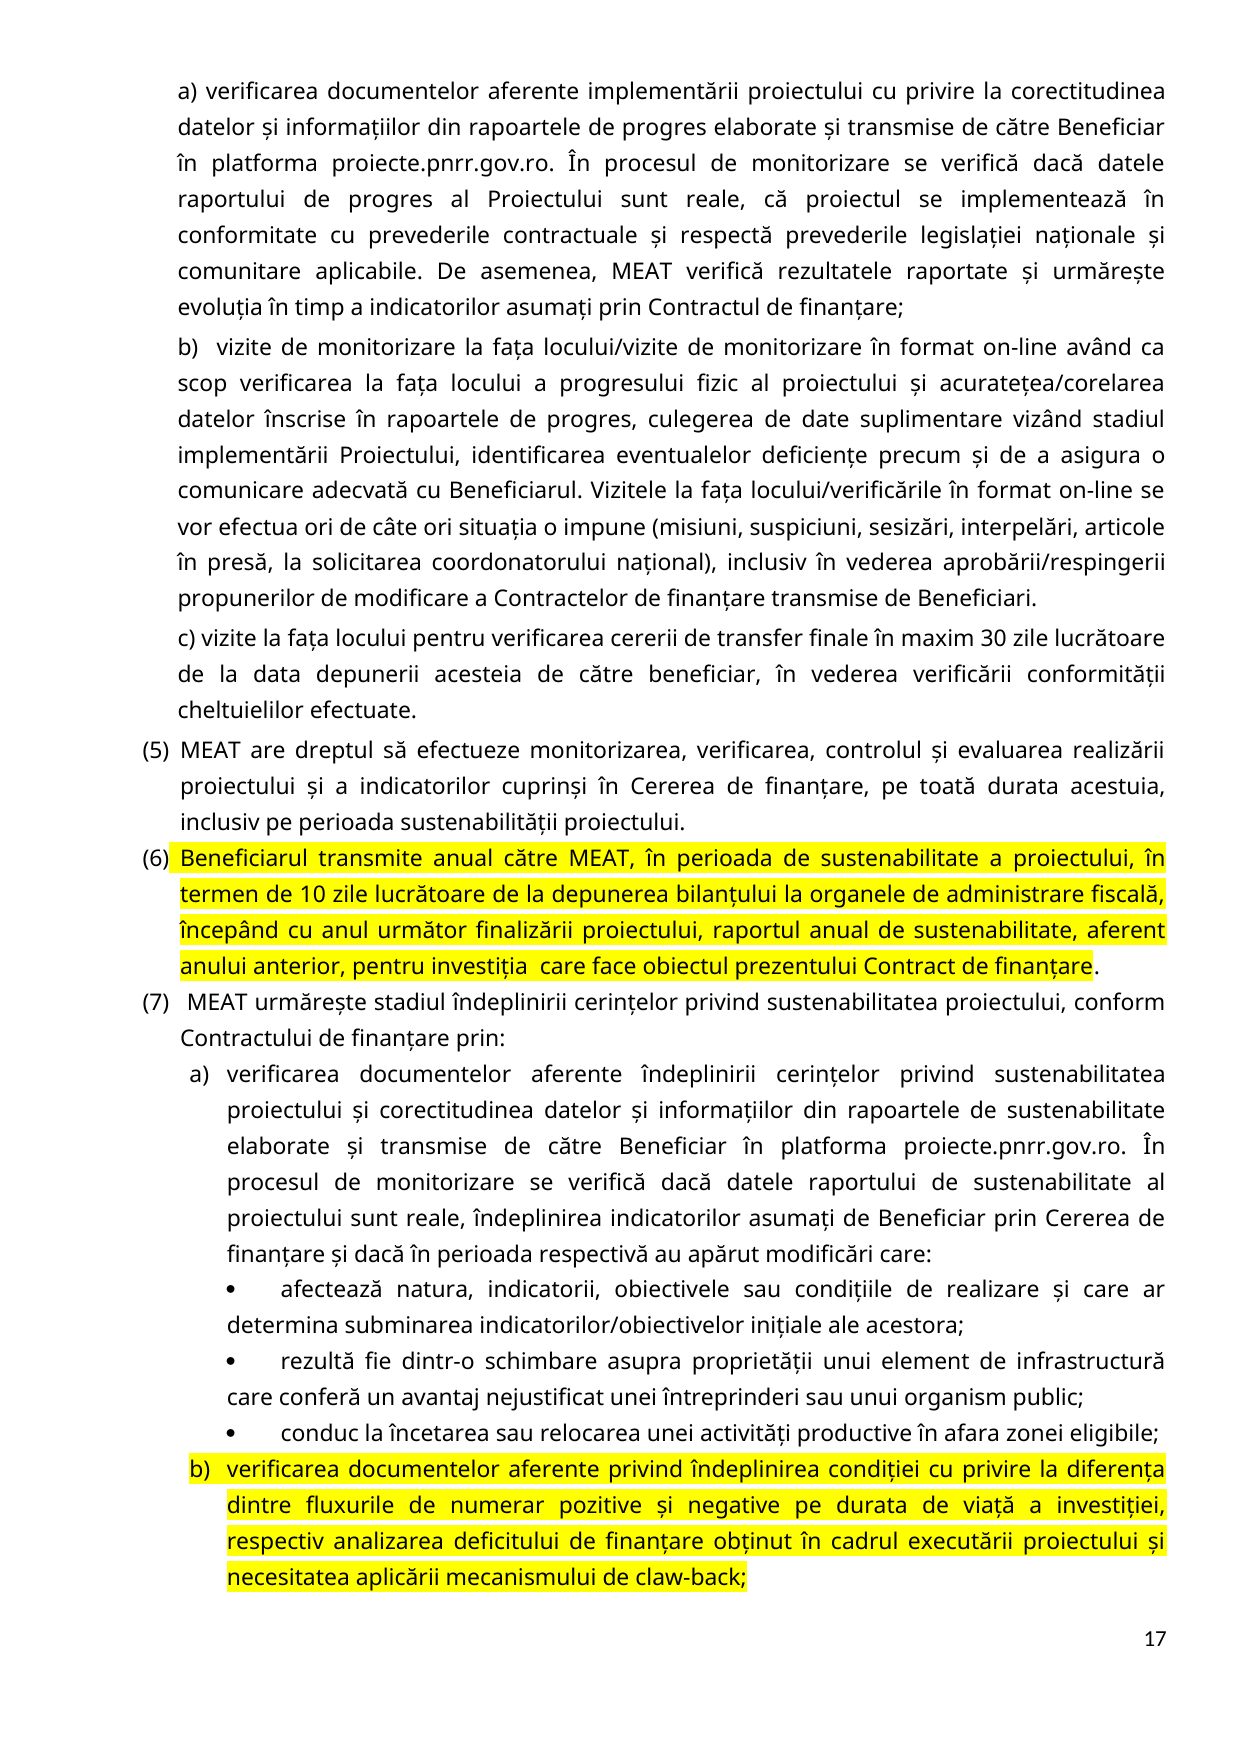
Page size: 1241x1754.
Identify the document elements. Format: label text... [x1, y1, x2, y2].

text b) vizite de monitorizare la fața locului/vizite de monitorizare în format on-line având ca scop verificarea la fața locului a progresului fizic al proiectului și acuratețea/corelarea datelor înscrise în rapoartele de progres, culegerea de date suplimentare vizând stadiul implementării Proiectului, identificarea eventualelor deficiențe precum și de a asigura o comunicare adecvată cu Beneficiarul. Vizitele la fața locului/verificările în format on-line se vor efectua ori de câte ori situația o impune (misiuni, suspiciuni, sesizări, interpelări, articole în presă, la solicitarea coordonatorului național), inclusiv în vederea aprobării/respingerii propunerilor de modificare a Contractelor de finanțare transmise de Beneficiari. [177, 371, 1166, 654]
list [189, 1524, 1166, 1560]
list MEAT urmărește stadiul îndeplinirii cerințelor privind sustenabilitatea proiectului, conform Contractului de finanțare prin: [142, 1026, 1166, 1093]
list conduc la încetarea sau relocarea unei activități productive în afara zonei eligibile; [227, 1457, 1166, 1488]
list rezultă fie dintr-o schimbare asupra proprietății unui element de infrastructură care conferă un avantaj nejustificat unei întreprinderi sau unui organism public; [227, 1385, 1166, 1453]
list Beneficiarul transmite anual către MEAT, în perioada de sustenabilitate a proiectului, în termen de 10 zile lucrătoare de la depunerea bilanțului la organele de administrare fiscală, începând cu anul următor finalizării proiectului, raportul anual de sustenabilitate, aferent anului anterior, pentru investiția care face obiectul prezentului Contract de finanțare. [142, 882, 1166, 1021]
list MEAT urmărește stadiul executării Contractului de finanțare prin: [142, 75, 1166, 106]
text c) vizite la fața locului pentru verificarea cererii de transfer finale în maxim 30 zile lucrătoare de la data depunerii acesteia de către beneficiar, în vederea verificării conformității cheltuielilor efectuate. [177, 662, 1166, 766]
list afectează natura, indicatorii, obiectivele sau condițiile de realizare și care ar determina subminarea indicatorilor/obiectivelor inițiale ale acestora; [227, 1313, 1166, 1381]
list MEAT are dreptul să efectueze monitorizarea, verificarea, controlul și evaluarea realizării proiectului și a indicatorilor cuprinși în Cererea de finanțare, pe toată durata acestuia, inclusiv pe perioada sustenabilității proiectului. [142, 774, 1166, 878]
list verificarea documentelor aferente îndeplinirii cerințelor privind sustenabilitatea proiectului și corectitudinea datelor și informațiilor din rapoartele de sustenabilitate elaborate și transmise de către Beneficiar în platforma proiecte.pnrr.gov.ro. În procesul de monitorizare se verifică dacă datele raportului de sustenabilitate al proiectului sunt reale, îndeplinirea indicatorilor asumați de Beneficiar prin Cererea de finanțare și dacă în perioada respectivă au apărut modificări care: [189, 1098, 1166, 1309]
text a) verificarea documentelor aferente implementării proiectului cu privire la corectitudinea datelor și informațiilor din rapoartele de progres elaborate și transmise de către Beneficiar în platforma proiecte.pnrr.gov.ro. În procesul de monitorizare se verifică dacă datele raportului de progres al Proiectului sunt reale, că proiectul se implementează în conformitate cu prevederile contractuale și respectă prevederile legislației naționale și comunitare aplicabile. De asemenea, MEAT verifică rezultatele raportate și urmărește evoluția în timp a indicatorilor asumați prin Contractul de finanțare; [177, 115, 1166, 362]
